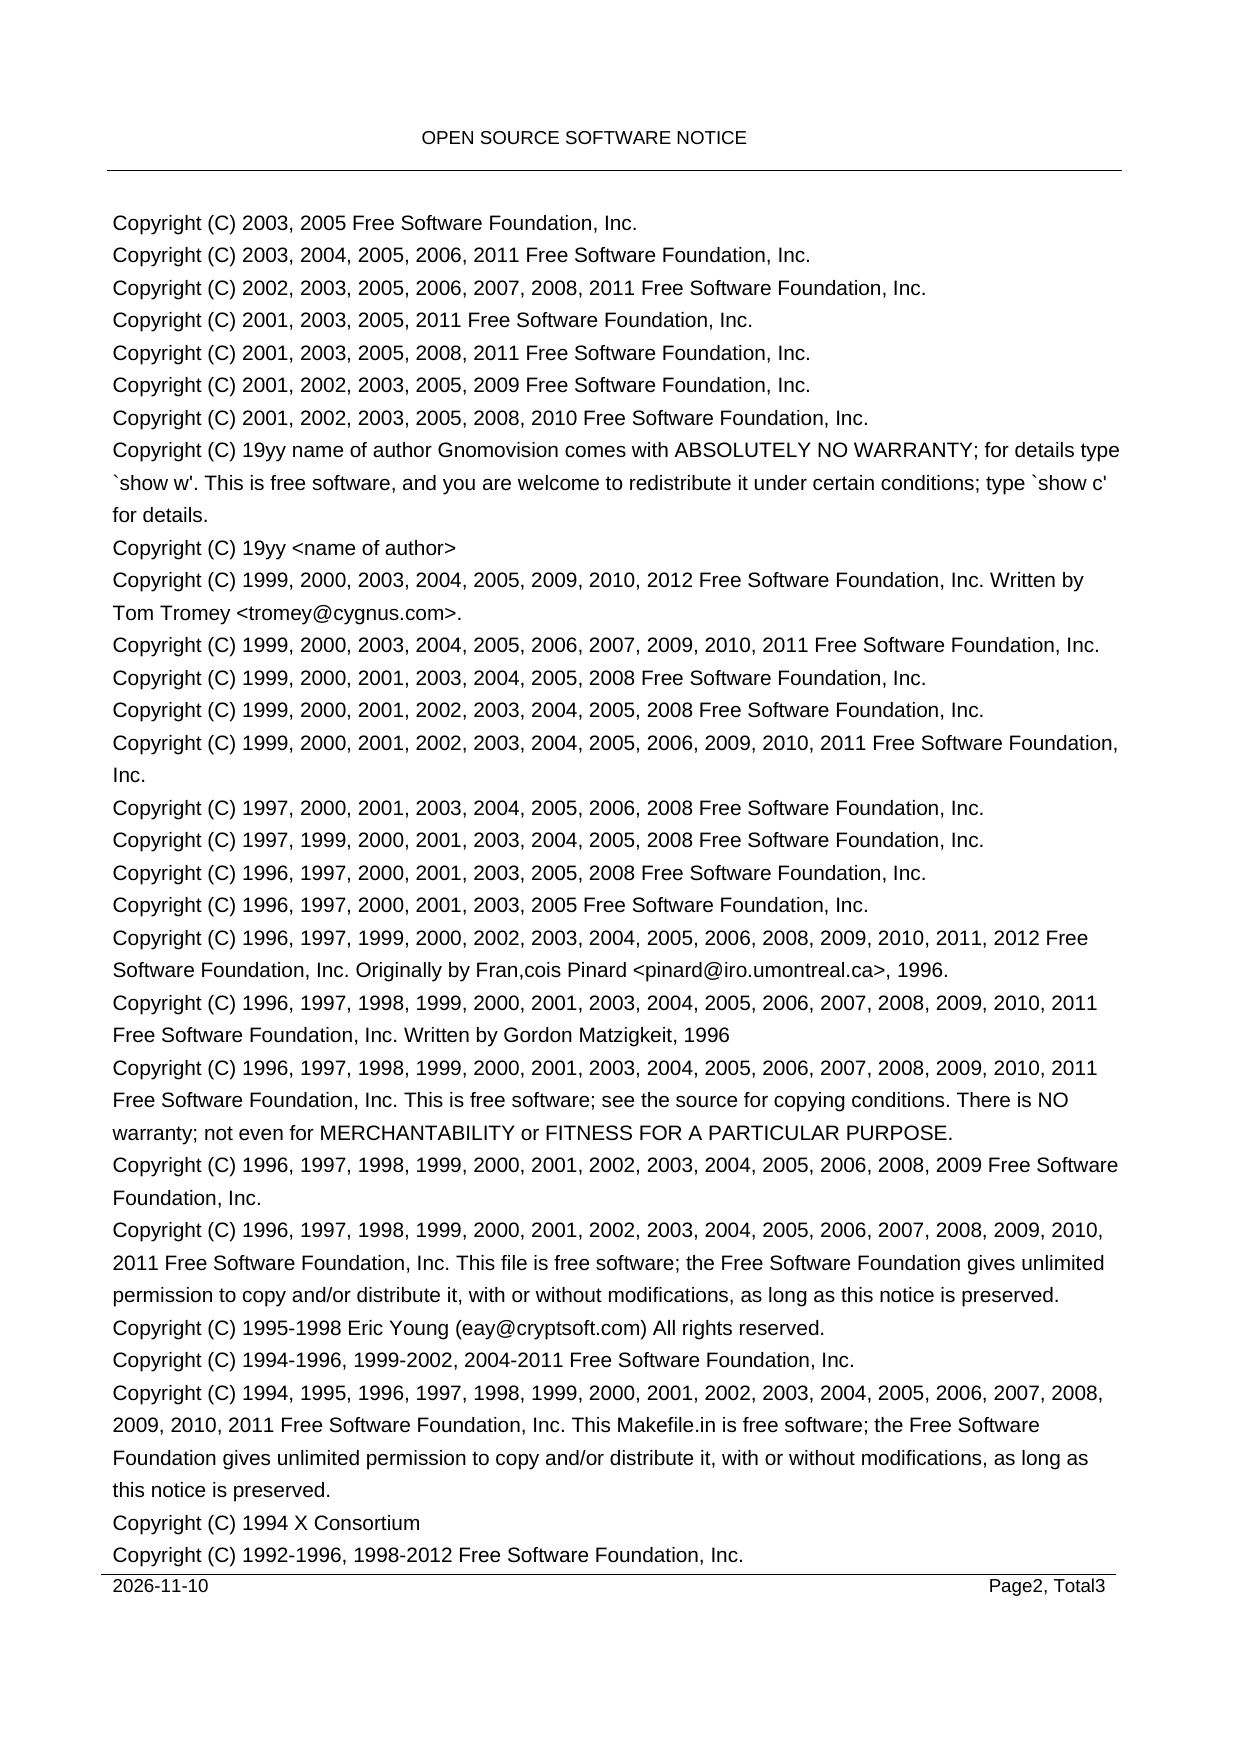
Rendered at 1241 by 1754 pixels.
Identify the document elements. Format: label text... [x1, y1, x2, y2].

text Copyright (C) 1999, 2000, 2003, 2004, 2005, 2006, 2007, 2009, 2010, 2011 Free Software Foundation, Inc. [112, 629, 1128, 661]
text Copyright (C) 1996, 1997, 1998, 1999, 2000, 2001, 2002, 2003, 2004, 2005, 2006, 2007, 2008, 2009, 2010, 2011 Free Software Foundation, Inc. This file is free software; the Free Software Foundation gives unlimited permission to copy and/or distribute it, with or without modifications, as long as this notice is preserved. [112, 1214, 1128, 1311]
text Copyright (C) 1996, 1997, 2000, 2001, 2003, 2005, 2008 Free Software Foundation, Inc. [112, 856, 1128, 889]
text Copyright (C) 1992-1996, 1998-2012 Free Software Foundation, Inc. [112, 1539, 1128, 1571]
text Copyright (C) 1996, 1997, 1998, 1999, 2000, 2001, 2003, 2004, 2005, 2006, 2007, 2008, 2009, 2010, 2011 Free Software Foundation, Inc. Written by Gordon Matzigkeit, 1996 [112, 986, 1128, 1051]
text Copyright (C) 19yy name of author Gnomovision comes with ABSOLUTELY NO WARRANTY; for details type `show w'. This is free software, and you are welcome to redistribute it under certain conditions; type `show c' for details. [112, 434, 1128, 531]
text Copyright (C) 2001, 2002, 2003, 2005, 2008, 2010 Free Software Foundation, Inc. [112, 401, 1128, 434]
text Copyright (C) 1996, 1997, 2000, 2001, 2003, 2005 Free Software Foundation, Inc. [112, 889, 1128, 921]
text Copyright (C) 1996, 1997, 1998, 1999, 2000, 2001, 2002, 2003, 2004, 2005, 2006, 2008, 2009 Free Software Foundation, Inc. [112, 1149, 1128, 1214]
text Copyright (C) 2001, 2003, 2005, 2008, 2011 Free Software Foundation, Inc. [112, 336, 1128, 369]
text Copyright (C) 2003, 2005 Free Software Foundation, Inc. [112, 206, 1128, 239]
text Copyright (C) 1999, 2000, 2001, 2002, 2003, 2004, 2005, 2006, 2009, 2010, 2011 Free Software Foundation, Inc. [112, 726, 1128, 791]
text Copyright (C) 1994 X Consortium [112, 1506, 1128, 1539]
text Copyright (C) 1994-1996, 1999-2002, 2004-2011 Free Software Foundation, Inc. [112, 1344, 1128, 1376]
text Copyright (C) 2002, 2003, 2005, 2006, 2007, 2008, 2011 Free Software Foundation, Inc. [112, 271, 1128, 304]
text Copyright (C) 1999, 2000, 2003, 2004, 2005, 2009, 2010, 2012 Free Software Foundation, Inc. Written by Tom Tromey <tromey@cygnus.com>. [112, 564, 1128, 629]
text Copyright (C) 1996, 1997, 1999, 2000, 2002, 2003, 2004, 2005, 2006, 2008, 2009, 2010, 2011, 2012 Free Software Foundation, Inc. Originally by Fran,cois Pinard <pinard@iro.umontreal.ca>, 1996. [112, 921, 1128, 986]
text Copyright (C) 2001, 2002, 2003, 2005, 2009 Free Software Foundation, Inc. [112, 369, 1128, 401]
text Copyright (C) 1999, 2000, 2001, 2002, 2003, 2004, 2005, 2008 Free Software Foundation, Inc. [112, 694, 1128, 726]
text Copyright (C) 1997, 2000, 2001, 2003, 2004, 2005, 2006, 2008 Free Software Foundation, Inc. [112, 791, 1128, 824]
text Copyright (C) 2001, 2003, 2005, 2011 Free Software Foundation, Inc. [112, 304, 1128, 336]
text Copyright (C) 1995-1998 Eric Young (eay@cryptsoft.com) All rights reserved. [112, 1311, 1128, 1344]
text Copyright (C) 2003, 2004, 2005, 2006, 2011 Free Software Foundation, Inc. [112, 239, 1128, 271]
text Copyright (C) 1999, 2000, 2001, 2003, 2004, 2005, 2008 Free Software Foundation, Inc. [112, 661, 1128, 694]
text Copyright (C) 1996, 1997, 1998, 1999, 2000, 2001, 2003, 2004, 2005, 2006, 2007, 2008, 2009, 2010, 2011 Free Software Foundation, Inc. This is free software; see the source for copying conditions. There is NO warranty; not even for MERCHANTABILITY or FITNESS FOR A PARTICULAR PURPOSE. [112, 1051, 1128, 1149]
text Copyright (C) 1994, 1995, 1996, 1997, 1998, 1999, 2000, 2001, 2002, 2003, 2004, 2005, 2006, 2007, 2008, 2009, 2010, 2011 Free Software Foundation, Inc. This Makefile.in is free software; the Free Software Foundation gives unlimited permission to copy and/or distribute it, with or without modifications, as long as this notice is preserved. [112, 1376, 1128, 1506]
text Copyright (C) 1997, 1999, 2000, 2001, 2003, 2004, 2005, 2008 Free Software Foundation, Inc. [112, 824, 1128, 856]
text Copyright (C) 19yy <name of author> [112, 531, 1128, 564]
